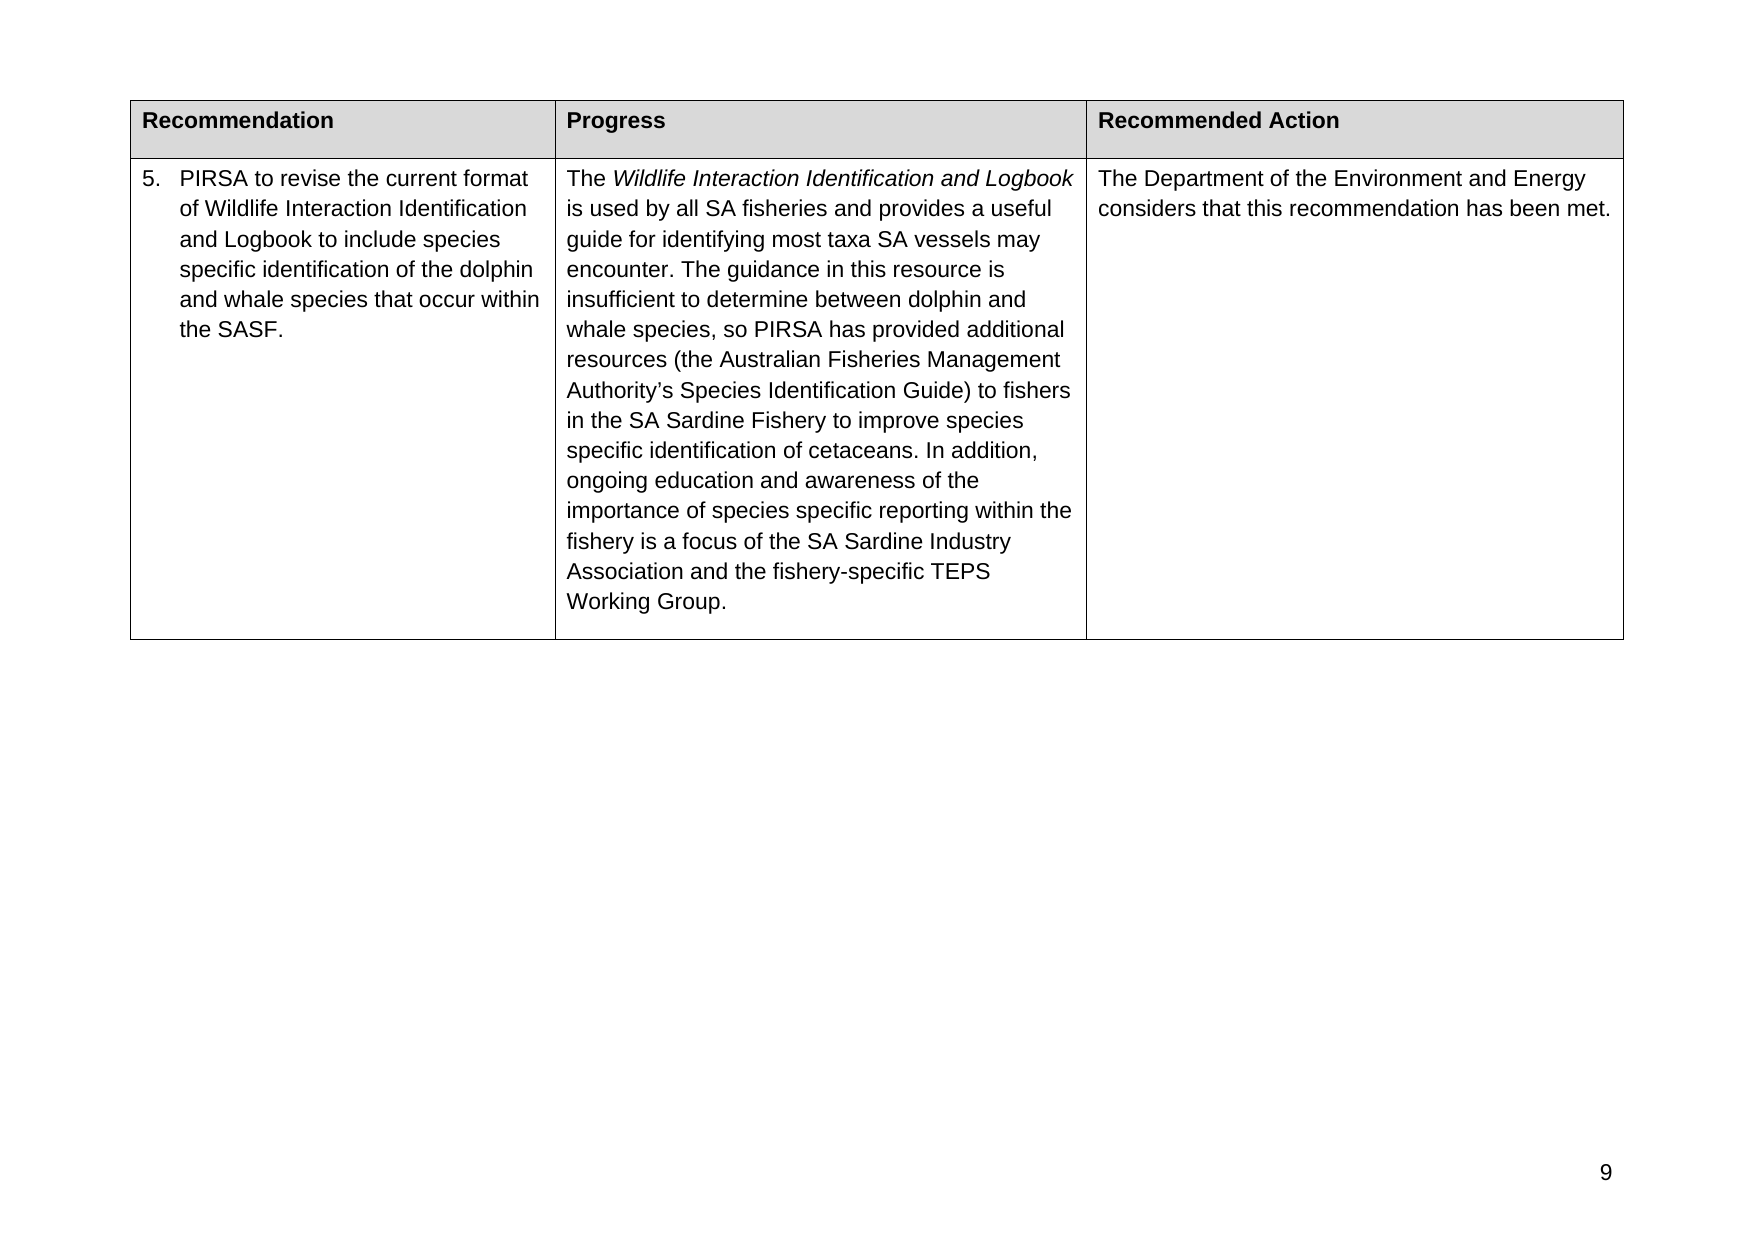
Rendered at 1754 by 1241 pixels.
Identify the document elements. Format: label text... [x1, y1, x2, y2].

table_header Progress [556, 101, 1086, 158]
table_header Recommended Action [1087, 101, 1623, 158]
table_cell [1087, 159, 1623, 639]
table_cell The Wildlife Interaction Identification and Logbook is used by all SA fisheries and provides a useful guide for identifying most taxa SA vessels may encounter. The guidance in this resource is insufficient to determine between dolphin and whale species, so PIRSA has provided additional resources (the Australian Fisheries Management Authority’s Species Identification Guide) to fishers in the SA Sardine Fishery to improve species specific identification of cetaceans. In addition, ongoing education and awareness of the importance of species specific reporting within the fishery is a focus of the SA Sardine Industry Association and the fishery-specific TEPS Working Group. [556, 159, 1086, 639]
table_header Recommendation [131, 101, 555, 158]
table_cell PIRSA to revise the current format of Wildlife Interaction Identification and Logbook to include species specific identification of the dolphin and whale species that occur within the SASF. [131, 159, 555, 639]
